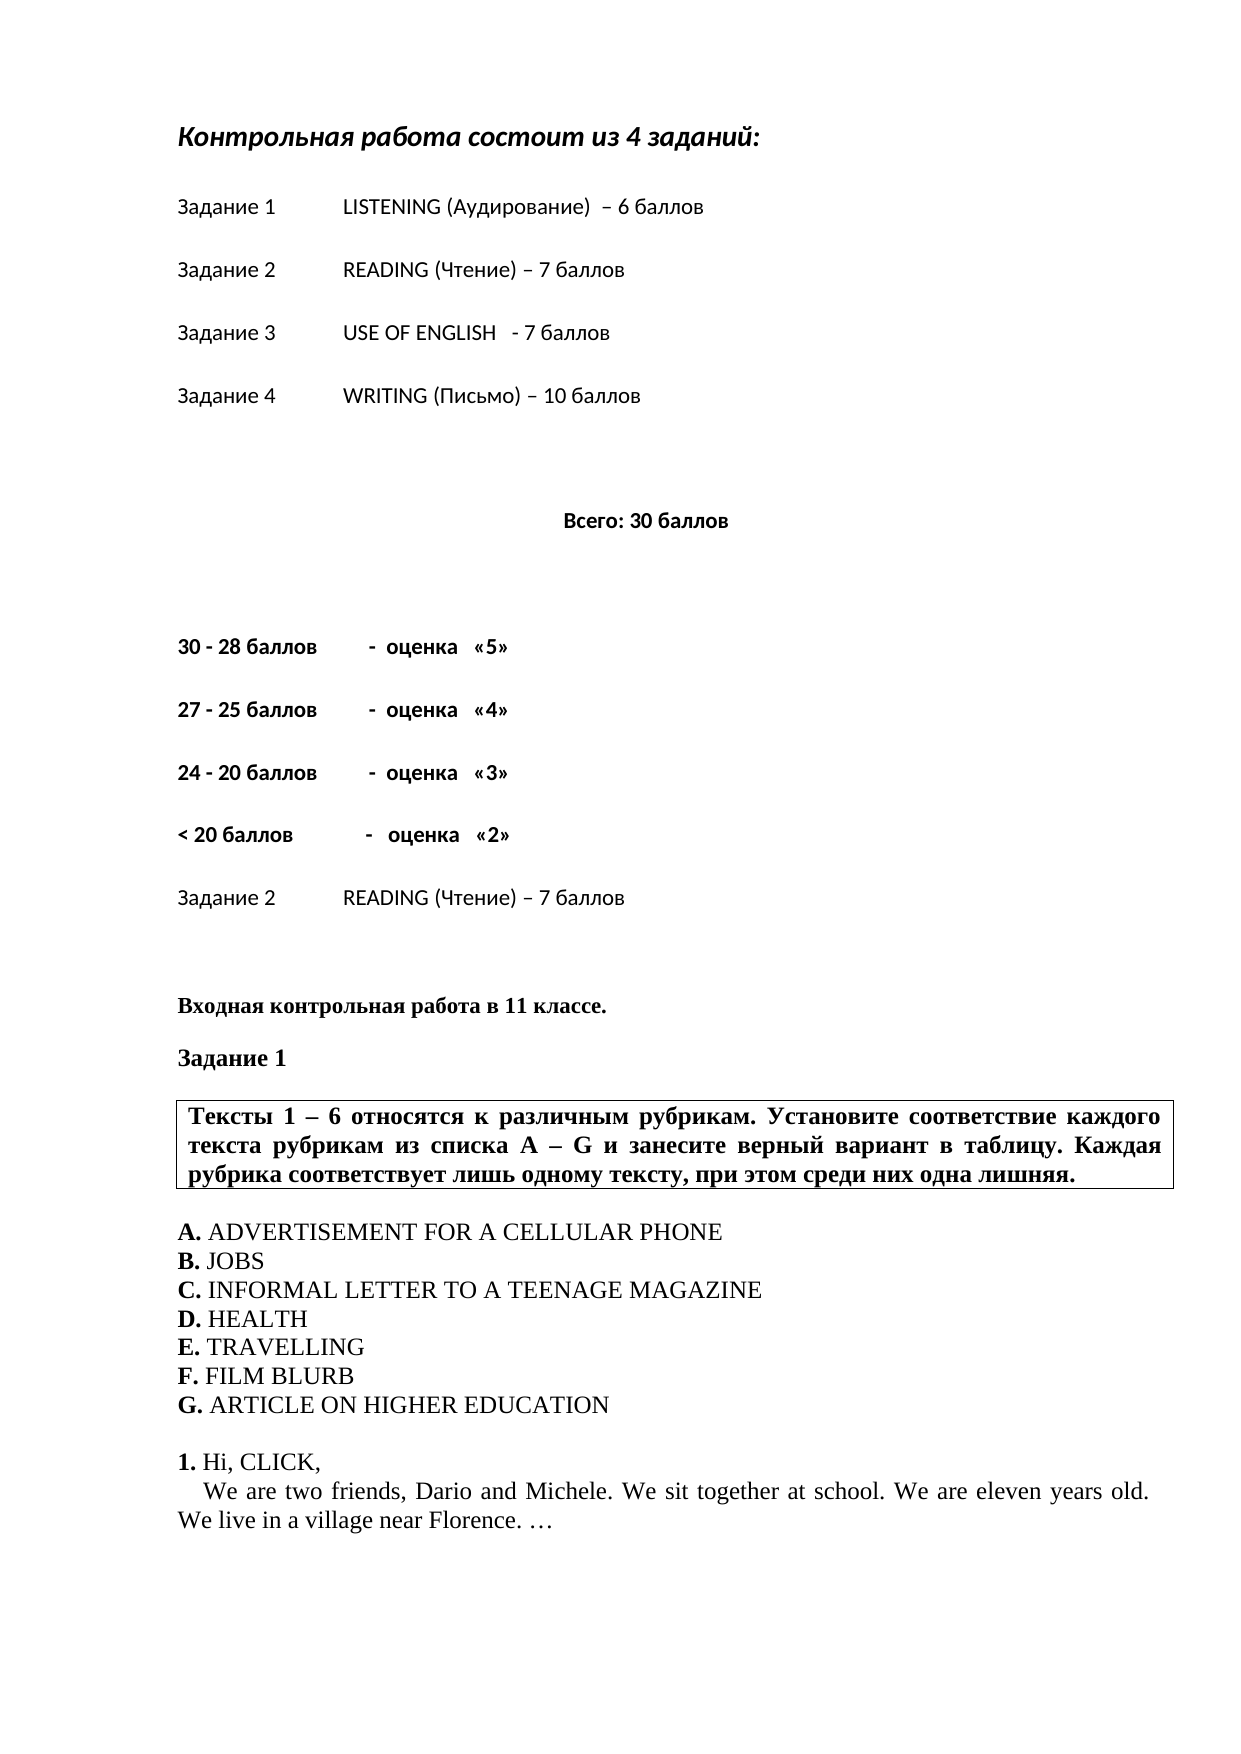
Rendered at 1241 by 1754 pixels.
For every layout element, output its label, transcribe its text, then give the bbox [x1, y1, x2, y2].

text D. HEALTH [177, 1304, 1152, 1332]
text Входная контрольная работа в 11 классе. [177, 992, 1152, 1018]
text 1. Hi, CLICK, [177, 1447, 1152, 1476]
text Задание 1 [177, 1043, 1152, 1072]
text F. FILM BLURB [177, 1361, 1152, 1390]
text We are two friends, Dario and Michele. We sit together at school. We are eleven years old. We live in a village near Florence. … [177, 1476, 1152, 1534]
text 30 - 28 баллов - оценка «5» [177, 632, 1152, 660]
text Задание 4 WRITING (Письмо) – 10 баллов [177, 381, 1152, 409]
text G. ARTICLE ON HIGHER EDUCATION [177, 1390, 1152, 1419]
text Задание 1 LISTENING (Аудирование) – 6 баллов [177, 192, 1152, 220]
text < 20 баллов - оценка «2» [177, 821, 1152, 848]
text 27 - 25 баллов - оценка «4» [177, 695, 1152, 723]
table_header Тексты 1 – 6 относятся к различным рубрикам. Установите соответствие каждого текста рубрикам из списка A – G и занесите верный вариант в таблицу. Каждая рубрика соответствует лишь одному тексту, при этом среди них одна лишняя. [177, 1101, 1173, 1188]
text Задание 2 READING (Чтение) – 7 баллов [177, 883, 1152, 911]
text Задание 3 USE OF ENGLISH - 7 баллов [177, 318, 1152, 346]
text A. ADVERTISEMENT FOR A CELLULAR PHONE [177, 1217, 1152, 1246]
text C. INFORMAL LETTER TO A TEENAGE MAGAZINE [177, 1275, 1152, 1304]
text B. JOBS [177, 1246, 1152, 1275]
text E. TRAVELLING [177, 1332, 1152, 1361]
text Всего: 30 баллов [177, 506, 1152, 534]
text Задание 2 READING (Чтение) – 7 баллов [177, 255, 1152, 283]
text 24 - 20 баллов - оценка «3» [177, 758, 1152, 786]
text Контрольная работа состоит из 4 заданий: [177, 118, 1152, 154]
